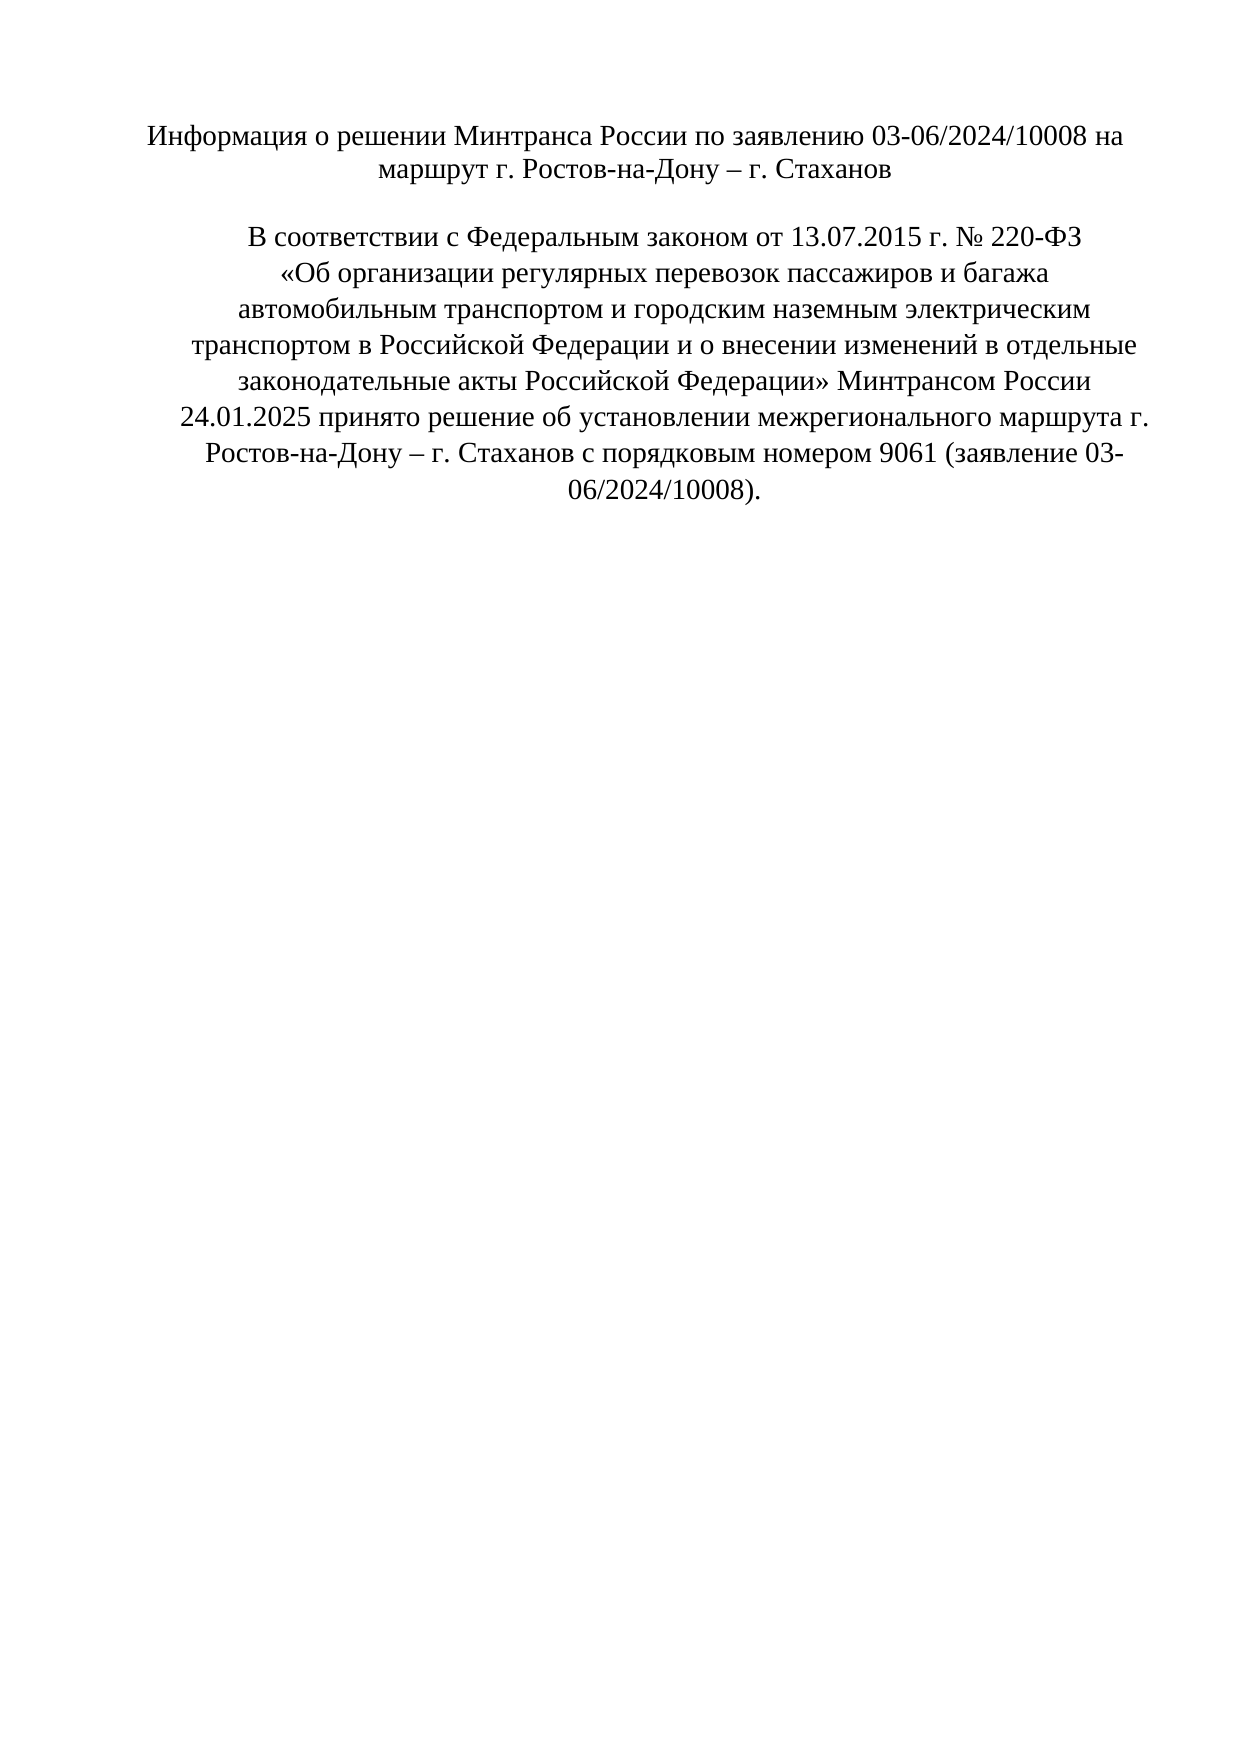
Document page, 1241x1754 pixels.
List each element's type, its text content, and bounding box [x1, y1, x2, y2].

text В соответствии с Федеральным законом от 13.07.2015 г. № 220-ФЗ «Об организации регулярных перевозок пассажиров и багажа автомобильным транспортом и городским наземным электрическим транспортом в Российской Федерации и о внесении изменений в отдельные законодательные акты Российской Федерации» Минтрансом России 24.01.2025 принято решение об установлении межрегионального маршрута г. Ростов-на-Дону – г. Стаханов с порядковым номером 9061 (заявление 03-06/2024/10008). [177, 219, 1152, 505]
text Информация о решении Минтранса России по заявлению 03-06/2024/10008 на маршрут г. Ростов-на-Дону – г. Стаханов [118, 118, 1152, 185]
